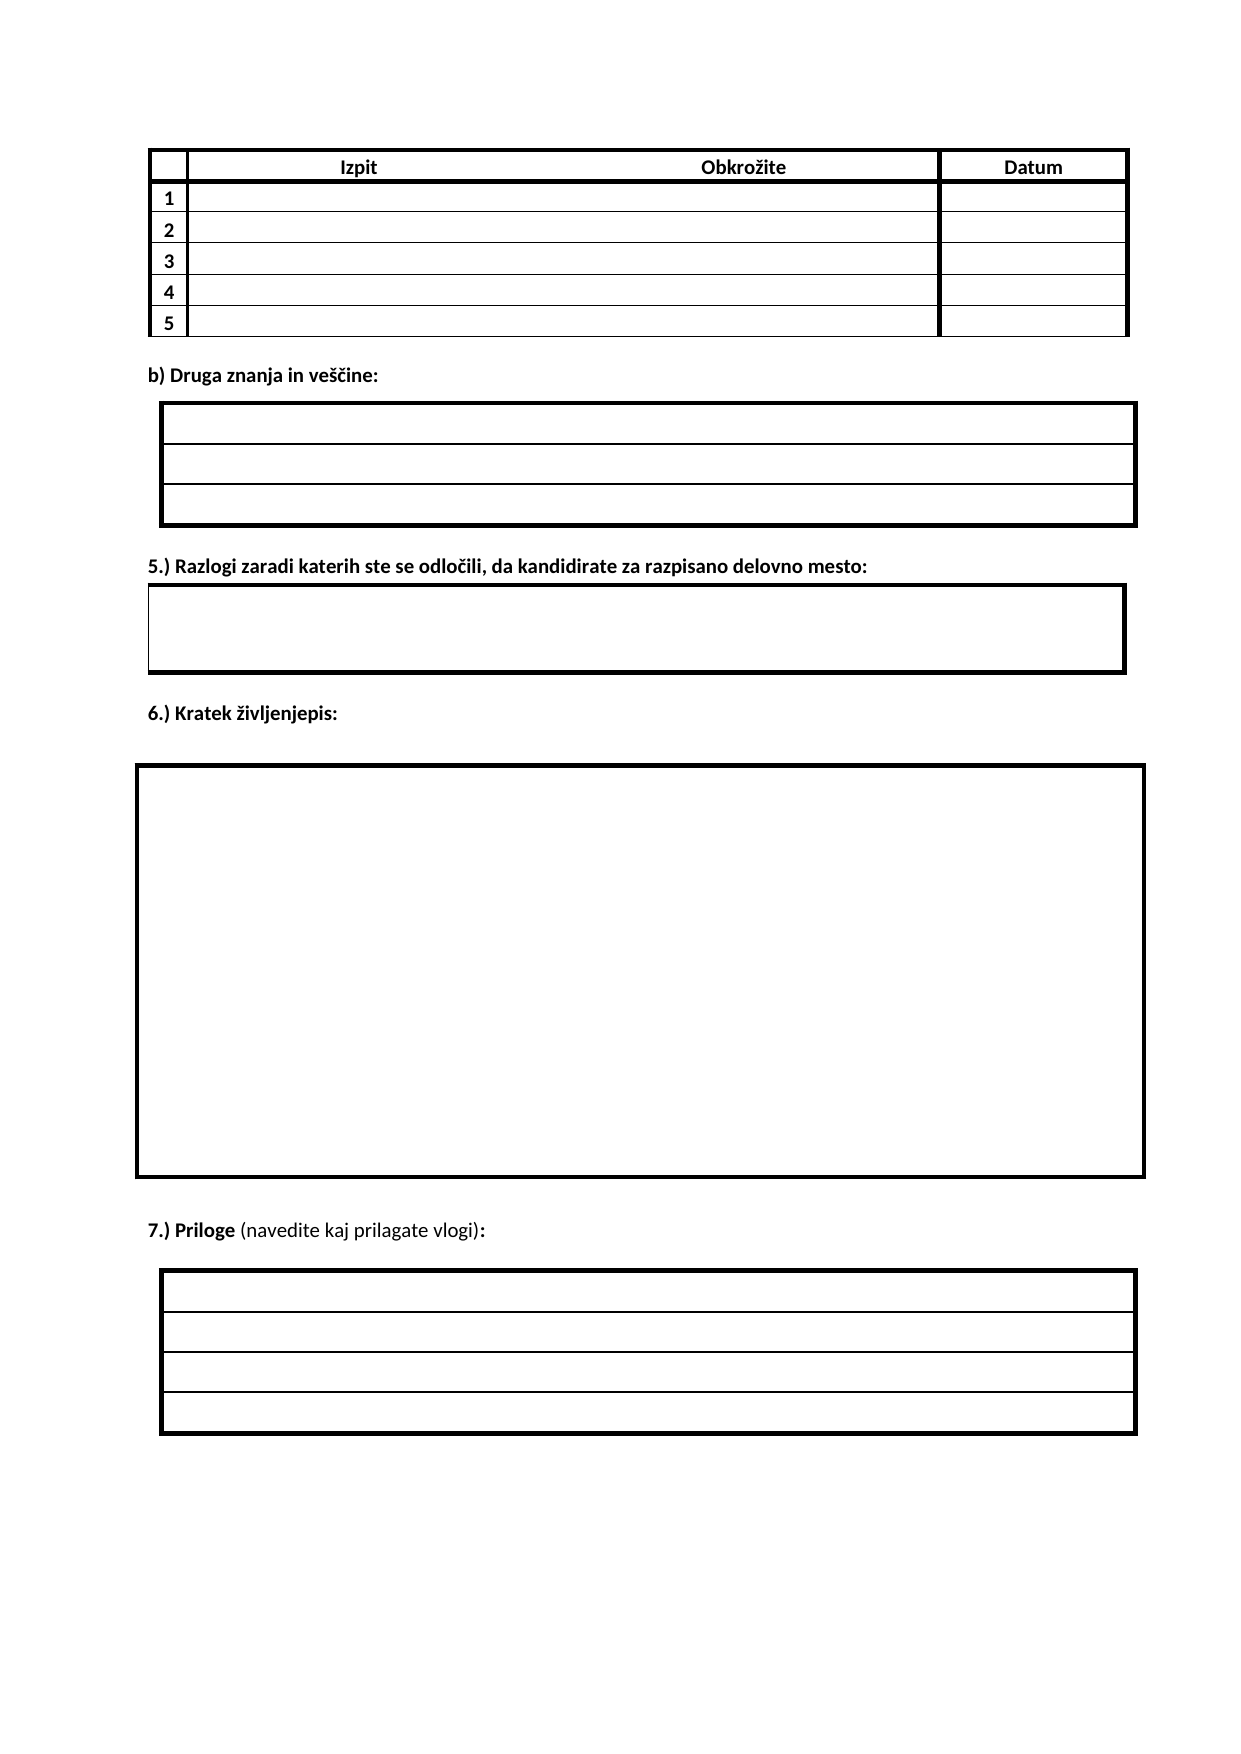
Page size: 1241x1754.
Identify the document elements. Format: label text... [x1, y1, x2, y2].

table_cell [189, 243, 937, 273]
table_header [164, 405, 1133, 443]
table_cell [942, 212, 1125, 242]
table_header [152, 152, 186, 179]
table_header [164, 1273, 1133, 1311]
table_header Izpit Obkrožite [189, 152, 937, 179]
table_cell [189, 275, 937, 305]
table_cell [942, 275, 1125, 305]
text 7.) Priloge (navedite kaj prilagate vlogi): [148, 1217, 1093, 1243]
table_cell [164, 1353, 1133, 1391]
table_cell [189, 212, 937, 242]
table_cell [164, 1393, 1133, 1431]
table_header Datum [942, 152, 1125, 179]
table_cell [942, 306, 1125, 336]
text 6.) Kratek življenjepis: [148, 700, 1093, 725]
table_cell 4 [152, 275, 186, 305]
text 5.) Razlogi zaradi katerih ste se odločili, da kandidirate za razpisano delovno mesto: [148, 553, 1093, 579]
table_cell 1 [152, 184, 186, 211]
table_cell [164, 1313, 1133, 1351]
table_cell [942, 243, 1125, 273]
table_cell [189, 306, 937, 336]
table_header [149, 587, 1122, 670]
table_cell [164, 485, 1133, 523]
table_cell 3 [152, 243, 186, 273]
text b) Druga znanja in veščine: [148, 362, 1093, 388]
table_cell [942, 184, 1125, 211]
table_cell 5 [152, 306, 186, 336]
table_cell [189, 184, 937, 211]
table_cell 2 [152, 212, 186, 242]
table_cell [164, 445, 1133, 483]
